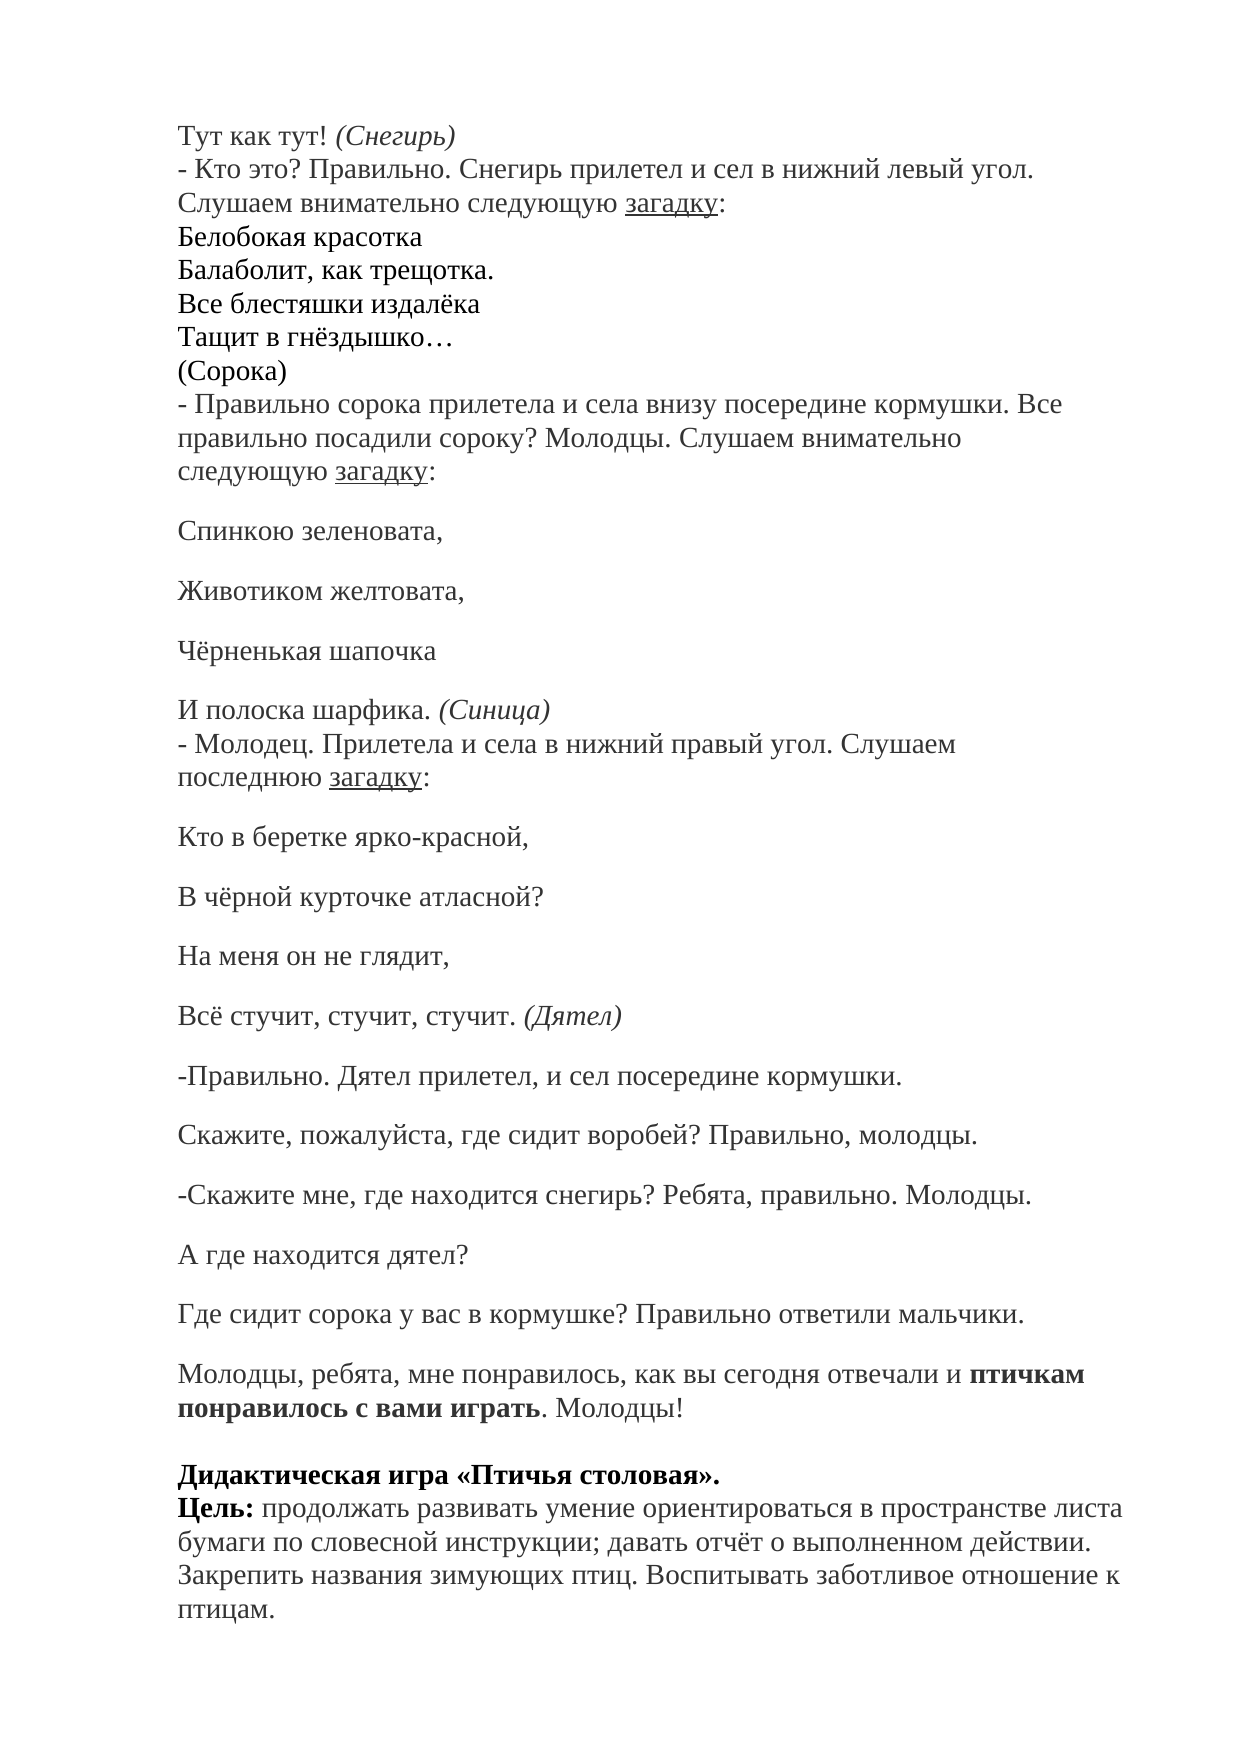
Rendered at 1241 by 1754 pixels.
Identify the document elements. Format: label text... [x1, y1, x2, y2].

text Скажите, пожалуйста, где сидит воробей? Правильно, молодцы. [177, 1117, 1152, 1151]
text В чёрной курточке атласной? [177, 879, 1152, 912]
text Кто в беретке ярко-красной, [177, 819, 1152, 853]
text -Правильно. Дятел прилетел, и сел посередине кормушки. [177, 1058, 1152, 1091]
text Животиком желтовата, [177, 573, 1152, 606]
text - Молодец. Прилетела и села в нижний правый угол. Слушаем последнюю загадку: [177, 726, 1152, 793]
text И полоска шарфика. (Синица) [177, 692, 1152, 726]
text А где находится дятел? [177, 1237, 1152, 1270]
text - Кто это? Правильно. Снегирь прилетел и сел в нижний левый угол. Слушаем внимательно следующую загадку: [177, 152, 1152, 219]
text Молодцы, ребята, мне понравилось, как вы сегодня отвечали и птичкам понравилось с вами играть. Молодцы! [177, 1356, 1152, 1423]
text - Правильно сорока прилетела и села внизу посередине кормушки. Все правильно посадили сороку? Молодцы. Слушаем внимательно следующую загадку: [177, 386, 1152, 487]
text На меня он не глядит, [177, 938, 1152, 972]
text Спинкою зеленовата, [177, 513, 1152, 547]
text Белобокая красотка Балаболит, как трещотка. Все блестяшки издалёка Тащит в гнёздышко… (Сорока) [287, 219, 1152, 386]
text Тут как тут! (Снегирь) [177, 118, 1152, 152]
text Где сидит сорока у вас в кормушке? Правильно ответили мальчики. [177, 1297, 1152, 1330]
text Всё стучит, стучит, стучит. (Дятел) [177, 998, 1152, 1032]
text Чёрненькая шапочка [177, 633, 1152, 666]
text -Скажите мне, где находится снегирь? Ребята, правильно. Молодцы. [177, 1177, 1152, 1211]
text Дидактическая игра «Птичья столовая». Цель: продолжать развивать умение ориентироваться в пространстве листа бумаги по словесной инструкции; давать отчёт о выполненном действии. Закрепить названия зимующих птиц. Воспитывать заботливое отношение к птицам. [177, 1457, 1152, 1624]
